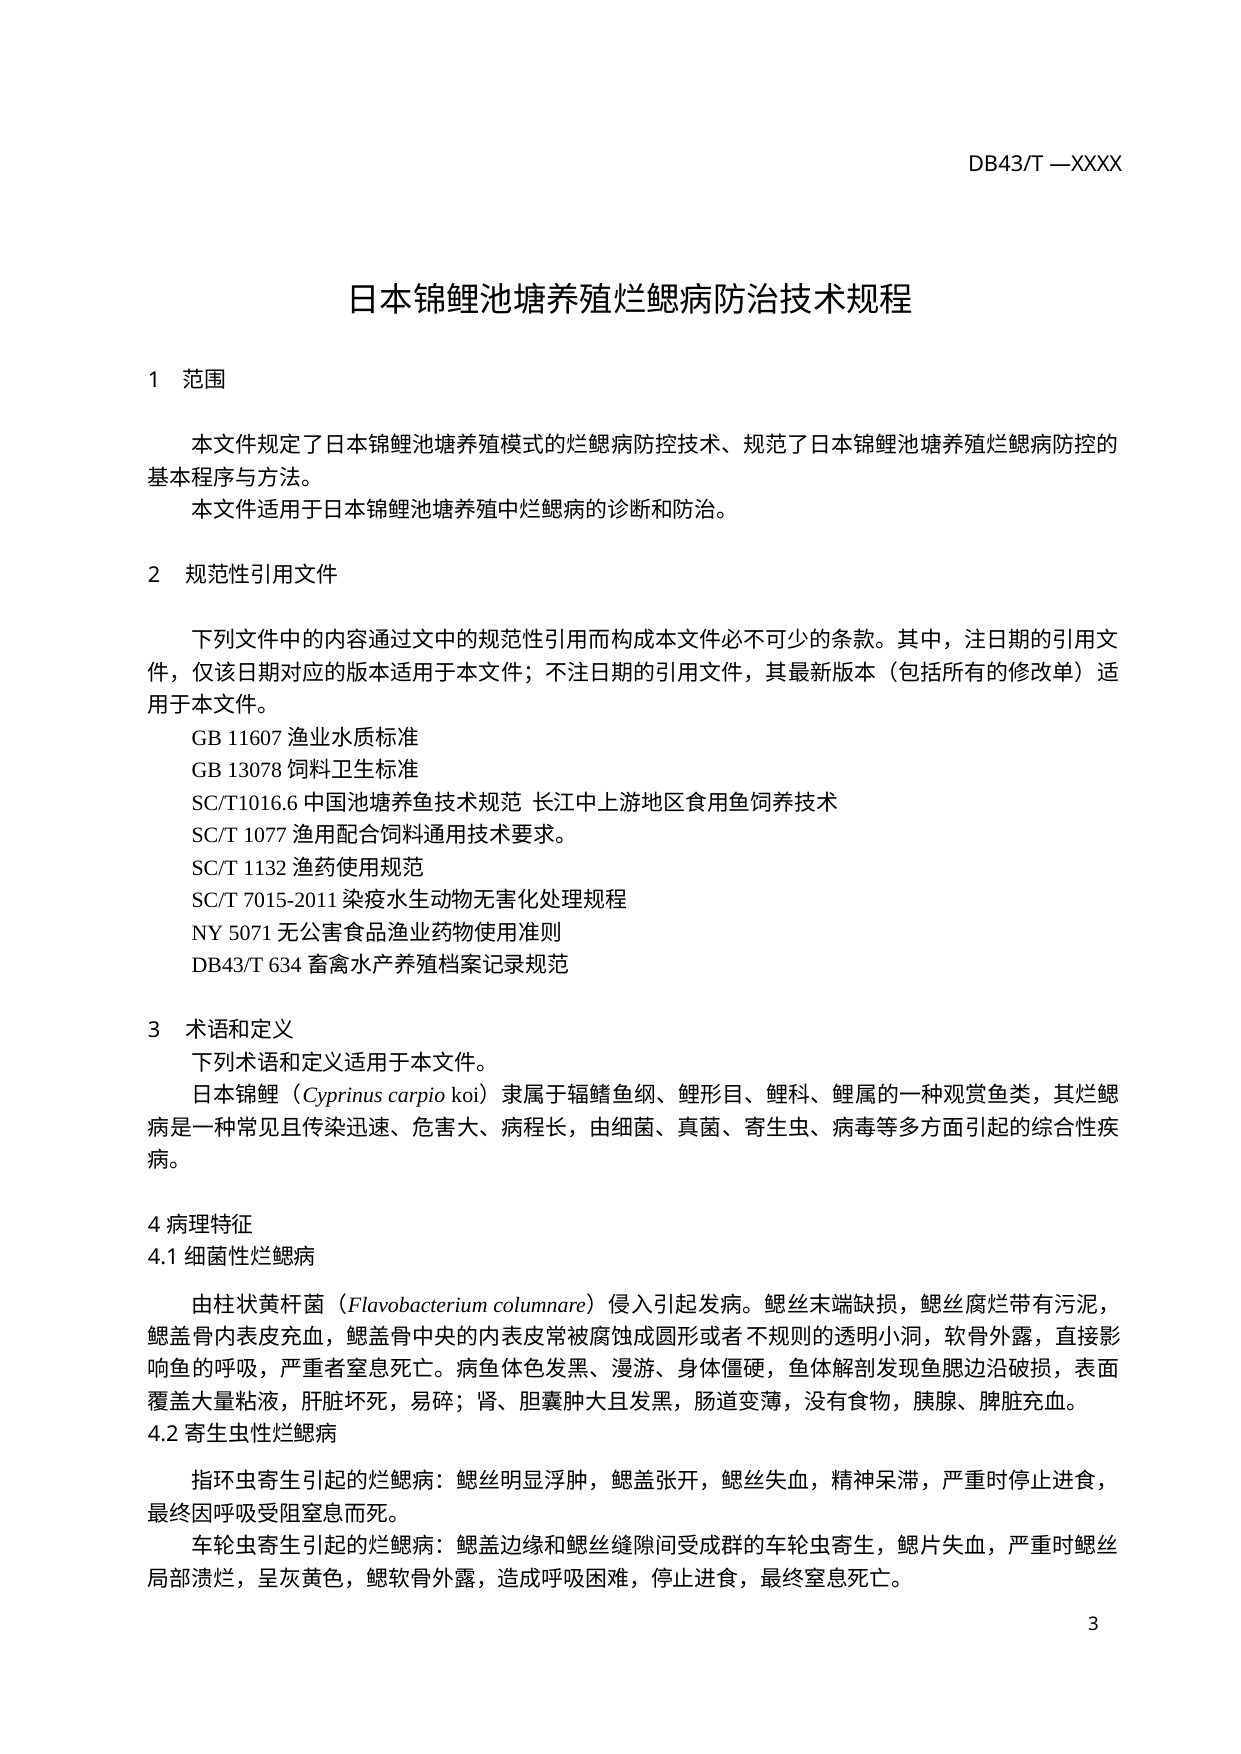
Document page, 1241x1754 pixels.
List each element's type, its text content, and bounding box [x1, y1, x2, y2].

list 术语和定义 [148, 1012, 1122, 1044]
list 4 病理特征 [148, 1207, 1122, 1239]
list 日本锦鲤池塘养殖烂鳃病防治技术规程 [148, 264, 1122, 329]
list 本文件规定了日本锦鲤池塘养殖模式的烂鳃病防控技术、规范了日本锦鲤池塘养殖烂鳃病防控的基本程序与方法。 [148, 427, 1122, 492]
text DB43/T 634 畜禽水产养殖档案记录规范 [148, 947, 1122, 979]
text NY 5071 无公害食品渔业药物使用准则 [148, 914, 1122, 947]
list 本文件适用于日本锦鲤池塘养殖中烂鳃病的诊断和防治。 [148, 492, 1122, 524]
text 车轮虫寄生引起的烂鳃病：鳃盖边缘和鳃丝缝隙间受成群的车轮虫寄生，鳃片失血，严重时鳃丝局部溃烂，呈灰黄色，鳃软骨外露，造成呼吸困难，停止进食，最终窒息死亡。 [148, 1529, 1122, 1594]
text SC/T1016.6 中国池塘养鱼技术规范 长江中上游地区食用鱼饲养技术 [148, 784, 1122, 817]
list 规范性引用文件 [148, 557, 1122, 589]
text 范围 [148, 362, 1122, 394]
text SC/T 7015-2011染疫水生动物无害化处理规程 [148, 882, 1122, 914]
text GB 11607 渔业水质标准 [148, 719, 1122, 752]
text SC/T 1132 渔药使用规范 [148, 849, 1122, 882]
text 指环虫寄生引起的烂鳃病：鳃丝明显浮肿，鳃盖张开，鳃丝失血，精神呆滞，严重时停止进食，最终因呼吸受阻窒息而死。 [148, 1464, 1122, 1529]
text GB 13078 饲料卫生标准 [148, 752, 1122, 784]
text 日本锦鲤（Cyprinus carpio koi）隶属于辐鳍鱼纲、鲤形目、鲤科、鲤属的一种观赏鱼类，其烂鳃病是一种常见且传染迅速、危害大、病程长，由细菌、真菌、寄生虫、病毒等多方面引起的综合性疾病。 [148, 1077, 1122, 1174]
text SC/T 1077 渔用配合饲料通用技术要求。 [148, 817, 1122, 849]
text 由柱状黄杆菌（Flavobacterium columnare）侵入引起发病。鳃丝末端缺损，鳃丝腐烂带有污泥，鳃盖骨内表皮充血，鳃盖骨中央的内表皮常被腐蚀成圆形或者不规则的透明小洞，软骨外露，直接影响鱼的呼吸，严重者窒息死亡。病鱼体色发黑、漫游、身体僵硬，鱼体解剖发现鱼腮边沿破损，表面覆盖大量粘液，肝脏坏死，易碎；肾、胆囊肿大且发黑，肠道变薄，没有食物，胰腺、脾脏充血。 [148, 1287, 1122, 1417]
text 4.2 寄生虫性烂鳃病 [148, 1417, 1122, 1449]
text 4.1 细菌性烂鳃病 [148, 1239, 1122, 1272]
